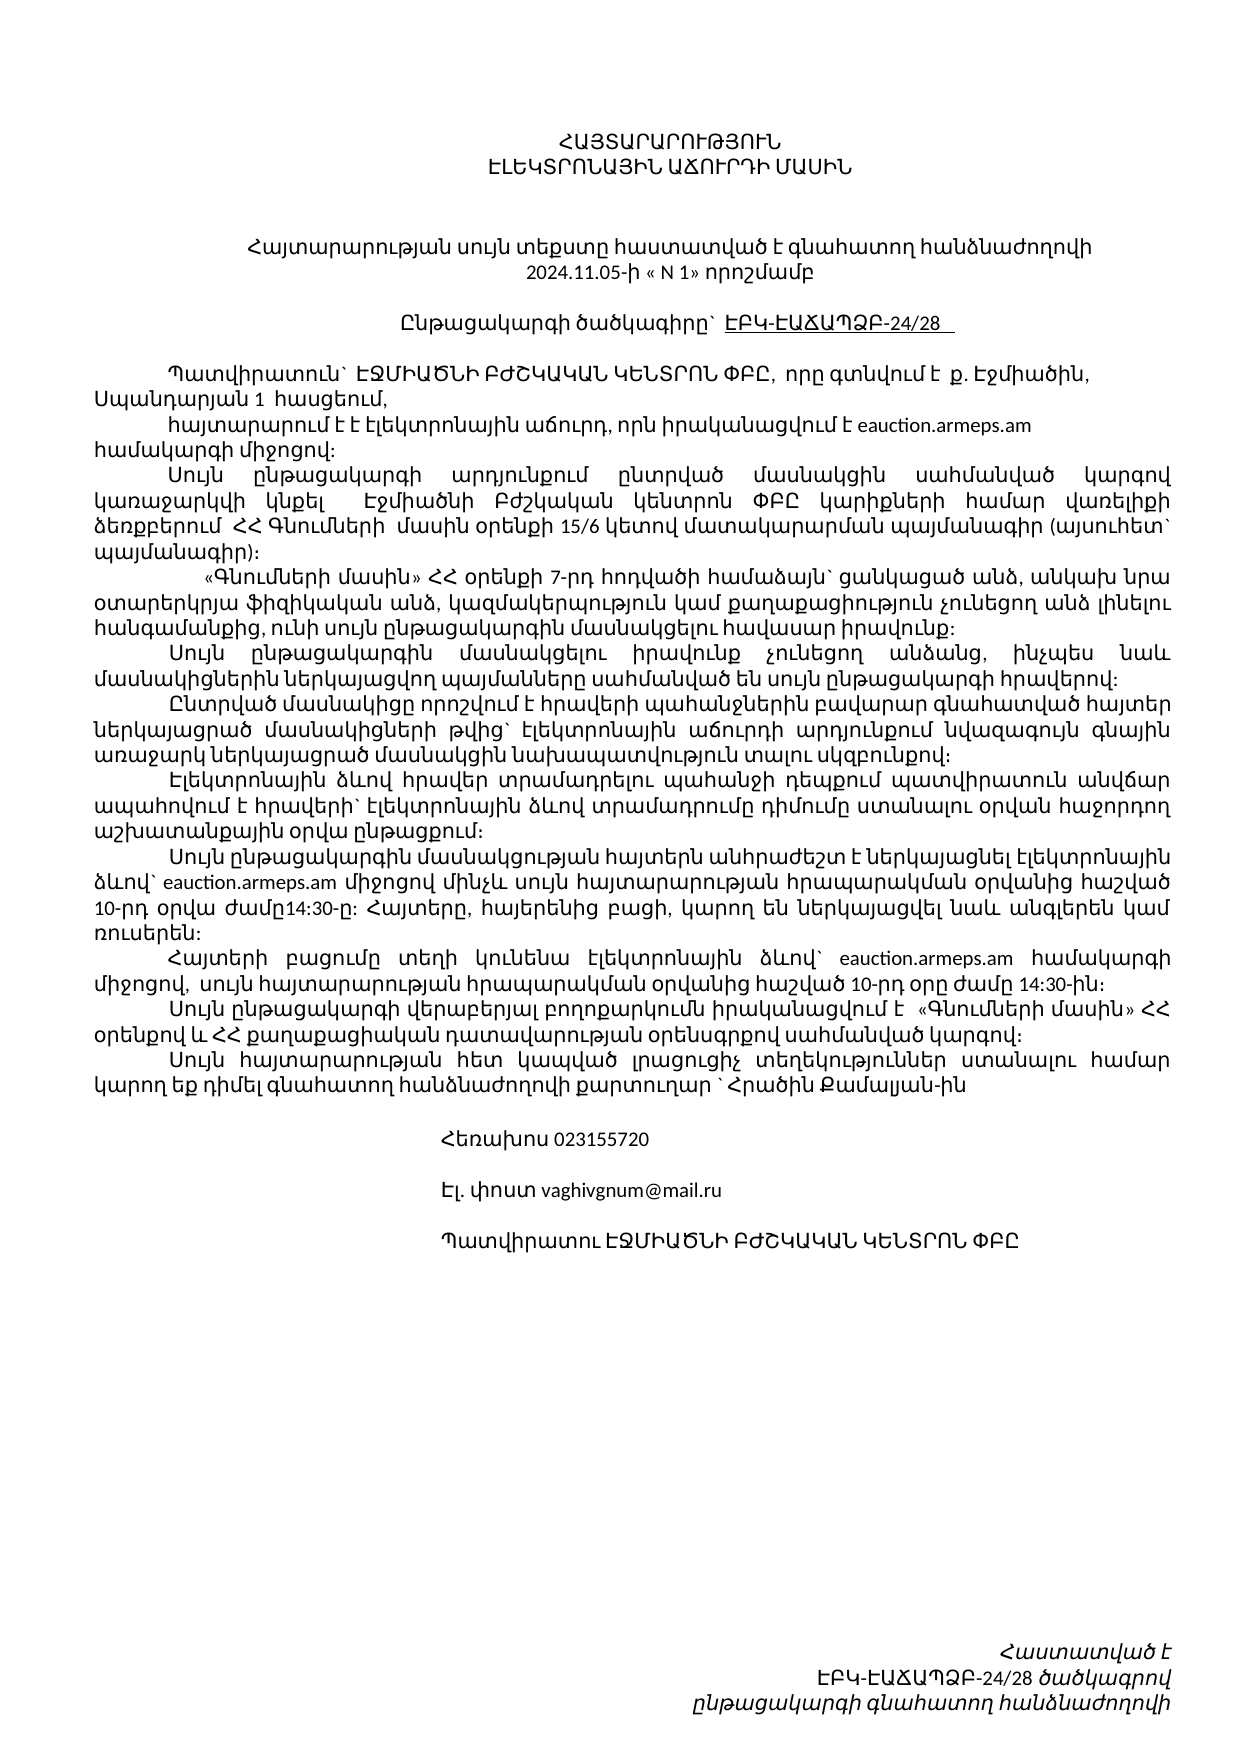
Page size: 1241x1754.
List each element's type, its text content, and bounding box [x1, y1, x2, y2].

text Ընթացակարգի ծածկագիրը` ԷԲԿ-ԷԱՃԱՊՁԲ-24/28 [94, 310, 1171, 336]
text Հեռախոս 023155720 [94, 1126, 1171, 1152]
text Սույն ընթացակարգի արդյունքում ընտրված մասնակցին սահմանված կարգով կառաջարկվի կնքել Էջմիածնի Բժշկական կենտրոն ՓԲԸ կարիքների համար վառելիքի ձեռքբերում ՀՀ Գնումների մասին օրենքի 15/6 կետով մատակարարման պայմանագիր (այսուհետ` պայմանագիր)։ [94, 463, 1171, 564]
text Սույն ընթացակարգի վերաբերյալ բողոքարկումն իրականացվում է «Գնումների մասին» ՀՀ օրենքով և ՀՀ քաղաքացիական դատավարության օրենսգրքով սահմանված կարգով։ [94, 996, 1171, 1047]
text 2024.11.05 -ի « N 1» որոշմամբ [94, 259, 1171, 285]
text ԷԼԵԿՏՐՈՆԱՅԻՆ ԱՃՈՒՐԴԻ ՄԱՍԻՆ [94, 154, 1171, 180]
text հայտարարում է է էլեկտրոնային աճուրդ, որն իրականացվում է eauction.armeps.am համակարգի միջոցով: [94, 412, 1171, 463]
text Սույն ընթացակարգին մասնակցելու իրավունք չունեցող անձանց, ինչպես նաև մասնակիցներին ներկայացվող պայմանները սահմանված են սույն ընթացակարգի հրավերով: [94, 641, 1171, 691]
text «Գնումների մասին» ՀՀ օրենքի 7-րդ հոդվածի համաձայն` ցանկացած անձ, անկախ նրա օտարերկրյա ֆիզիկական անձ, կազմակերպություն կամ քաղաքացիություն չունեցող անձ լինելու հանգամանքից, ունի սույն ընթացակարգին մասնակցելու հավասար իրավունք: [94, 564, 1171, 641]
text Հայտերի բացումը տեղի կունենա էլեկտրոնային ձևով` eauction.armeps.am համակարգի միջոցով, սույն հայտարարության հրապարակման օրվանից հաշված 10-րդ օրը ժամը 14:30-ին։ [94, 946, 1171, 996]
text Սույն հայտարարության հետ կապված լրացուցիչ տեղեկություններ ստանալու համար կարող եք դիմել գնահատող հանձնաժողովի քարտուղար ` Հրածին Քամալյան-ին [94, 1047, 1171, 1098]
text ընթացակարգի գնահատող հանձնաժողովի [94, 1690, 1171, 1716]
text Պատվիրատու ԷՋՄԻԱԾՆԻ ԲԺՇԿԱԿԱՆ ԿԵՆՏՐՈՆ ՓԲԸ [94, 1228, 1171, 1253]
text Ընտրված մասնակիցը որոշվում է հրավերի պահանջներին բավարար գնահատված հայտեր ներկայացրած մասնակիցների թվից` էլեկտրոնային աճուրդի արդյունքում նվազագույն գնային առաջարկ ներկայացրած մասնակցին նախապատվություն տալու սկզբունքով։ [94, 691, 1171, 768]
text ԷԲԿ-ԷԱՃԱՊՁԲ-24/28 ծածկագրով [94, 1665, 1171, 1690]
text Էլեկտրոնային ձևով հրավեր տրամադրելու պահանջի դեպքում պատվիրատուն անվճար ապահովում է հրավերի` էլեկտրոնային ձևով տրամադրումը դիմումը ստանալու օրվան հաջորդող աշխատանքային օրվա ընթացքում։ [94, 768, 1171, 844]
text Էլ. փոստ vaghivgnum@mail.ru [94, 1177, 1171, 1203]
text Հաստատված է [94, 1639, 1171, 1665]
text ՀԱՅՏԱՐԱՐՈՒԹՅՈՒՆ [94, 129, 1171, 154]
text Սույն ընթացակարգին մասնակցության հայտերն անհրաժեշտ է ներկայացնել էլեկտրոնային ձևով` eauction.armeps.am միջոցով մինչև սույն հայտարարության հրապարակման օրվանից հաշված 10-րդ օրվա ժամը14:30-ը: Հայտերը, հայերենից բացի, կարող են ներկայացվել նաև անգլերեն կամ ռուսերեն: [94, 844, 1171, 946]
text Հայտարարության սույն տեքստը հաստատված է գնահատող հանձնաժողովի [94, 234, 1171, 259]
text Պատվիրատուն` ԷՋՄԻԱԾՆԻ ԲԺՇԿԱԿԱՆ ԿԵՆՏՐՈՆ ՓԲԸ, որը գտնվում է ք. Էջմիածին, Սպանդարյան 1 հասցեում, [94, 361, 1171, 412]
